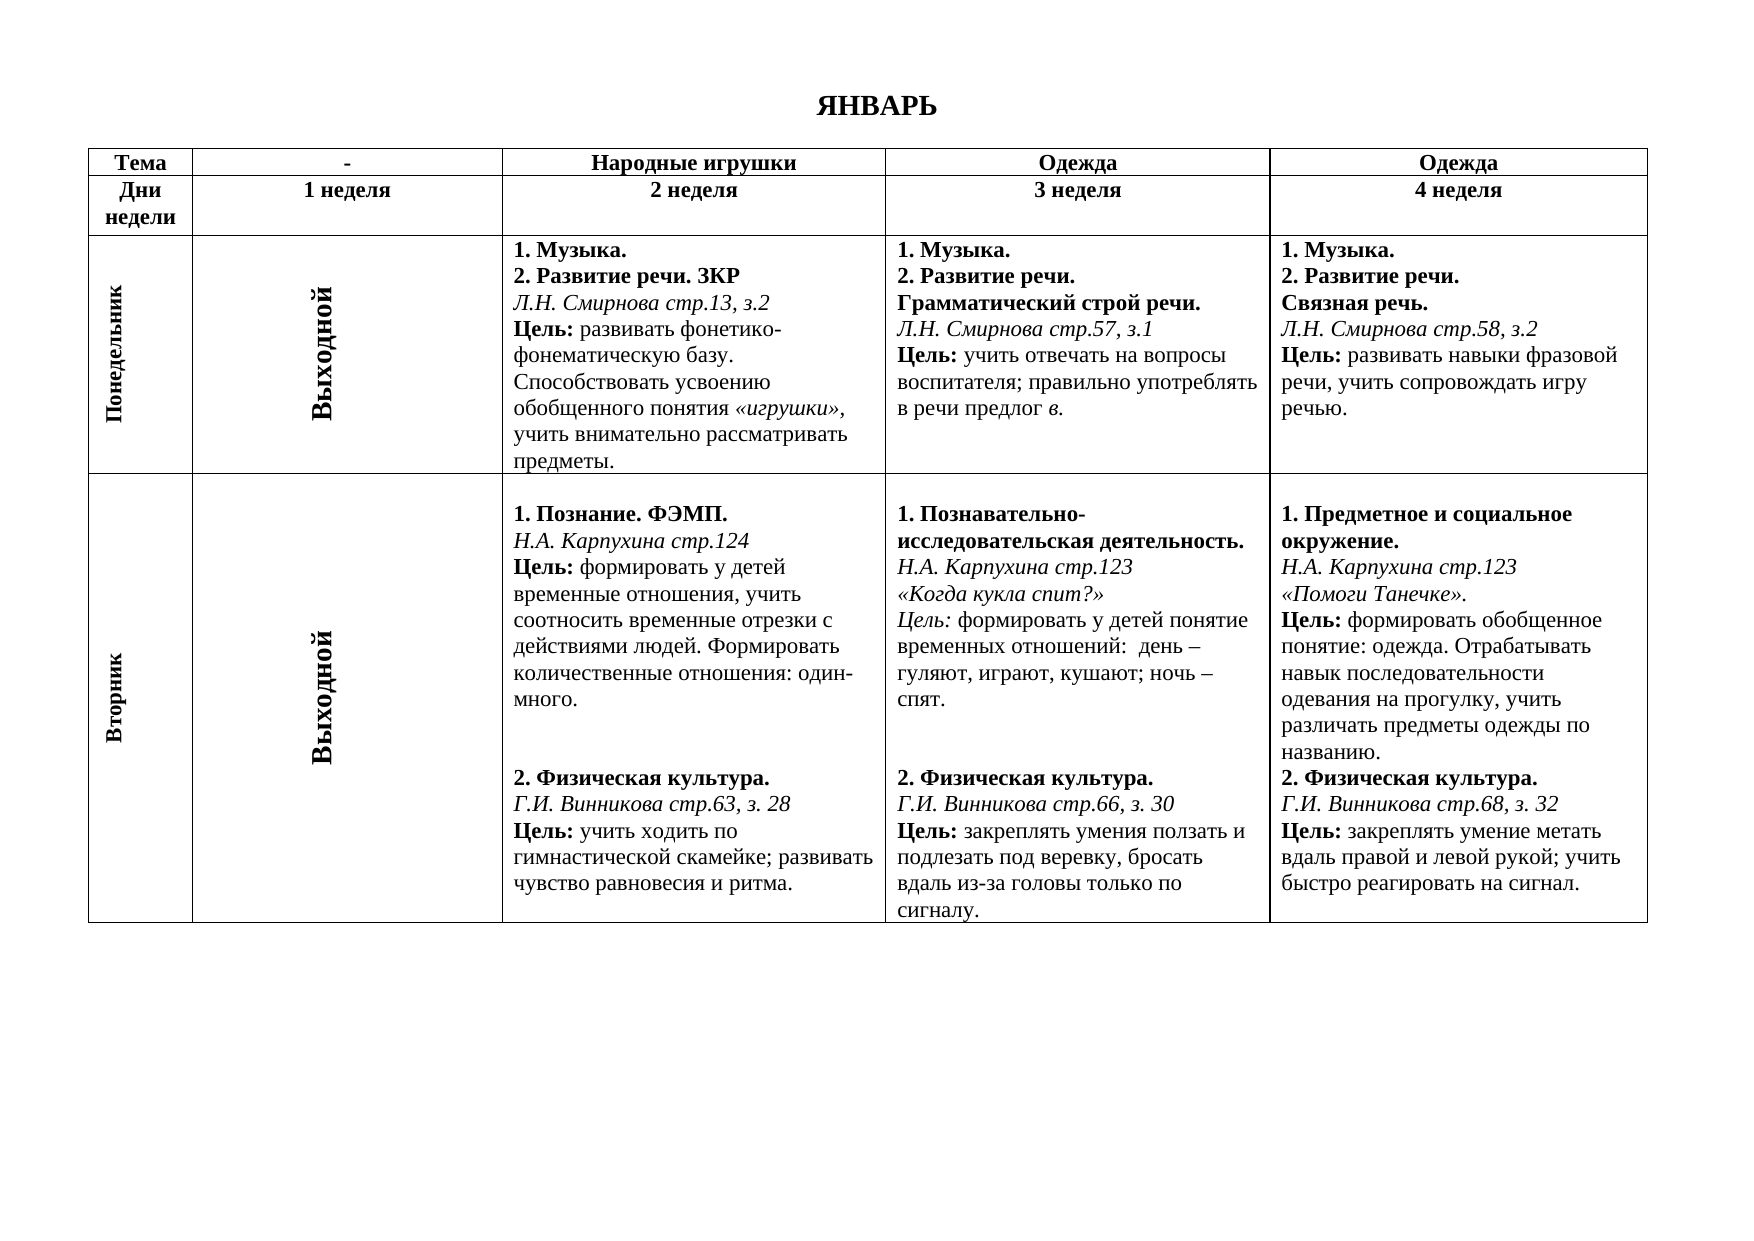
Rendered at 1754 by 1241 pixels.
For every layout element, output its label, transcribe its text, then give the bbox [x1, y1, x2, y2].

table_header Тема [89, 149, 192, 175]
table_cell Выходной [193, 236, 502, 473]
table_header - [193, 149, 502, 175]
table_cell 1. Музыка. 2. Развитие речи. ЗКР Л.Н. Смирнова стр.13, з.2 Цель: развивать фонетико-фонематическую базу. Способствовать усвоению обобщенного понятия «игрушки», учить внимательно рассматривать предметы. [503, 236, 885, 473]
table_cell 1. Познавательно-исследовательская деятельность. Н.А. Карпухина стр.123 «Когда кукла спит?» Цель: формировать у детей понятие временных отношений: день – гуляют, играют, кушают; ночь – спят. 2. Физическая культура. Г.И. Винникова стр.66, з. 30 Цель: закреплять умения ползать и подлезать под веревку, бросать вдаль из-за головы только по сигналу. [886, 474, 1269, 922]
table_cell 2 неделя [503, 176, 885, 235]
table_cell 3 неделя [886, 176, 1269, 235]
table_cell 1. Познание. ФЭМП. Н.А. Карпухина стр.124 Цель: формировать у детей временные отношения, учить соотносить временные отрезки с действиями людей. Формировать количественные отношения: один-много. 2. Физическая культура. Г.И. Винникова стр.63, з. 28 Цель: учить ходить по гимнастической скамейке; развивать чувство равновесия и ритма. [503, 474, 885, 922]
table_cell Дни недели [89, 176, 192, 235]
table_cell 1. Музыка. 2. Развитие речи. Связная речь. Л.Н. Смирнова стр.58, з.2 Цель: развивать навыки фразовой речи, учить сопровождать игру речью. [1271, 236, 1647, 473]
table_cell 1. Музыка. 2. Развитие речи. Грамматический строй речи. Л.Н. Смирнова стр.57, з.1 Цель: учить отвечать на вопросы воспитателя; правильно употреблять в речи предлог в. [886, 236, 1269, 473]
table_header Одежда [886, 149, 1269, 175]
table_cell Выходной [193, 474, 502, 922]
table_cell 1 неделя [193, 176, 502, 235]
table_cell Понедельник [89, 236, 192, 473]
table_header Одежда [1271, 149, 1647, 175]
table_cell 1. Предметное и социальное окружение. Н.А. Карпухина стр.123 «Помоги Танечке». Цель: формировать обобщенное понятие: одежда. Отрабатывать навык последовательности одевания на прогулку, учить различать предметы одежды по названию. 2. Физическая культура. Г.И. Винникова стр.68, з. 32 Цель: закреплять умение метать вдаль правой и левой рукой; учить быстро реагировать на сигнал. [1271, 474, 1647, 922]
text ЯНВАРЬ [118, 88, 1636, 122]
table_cell Вторник [89, 474, 192, 922]
table_cell 4 неделя [1271, 176, 1647, 235]
table_header Народные игрушки [503, 149, 885, 175]
